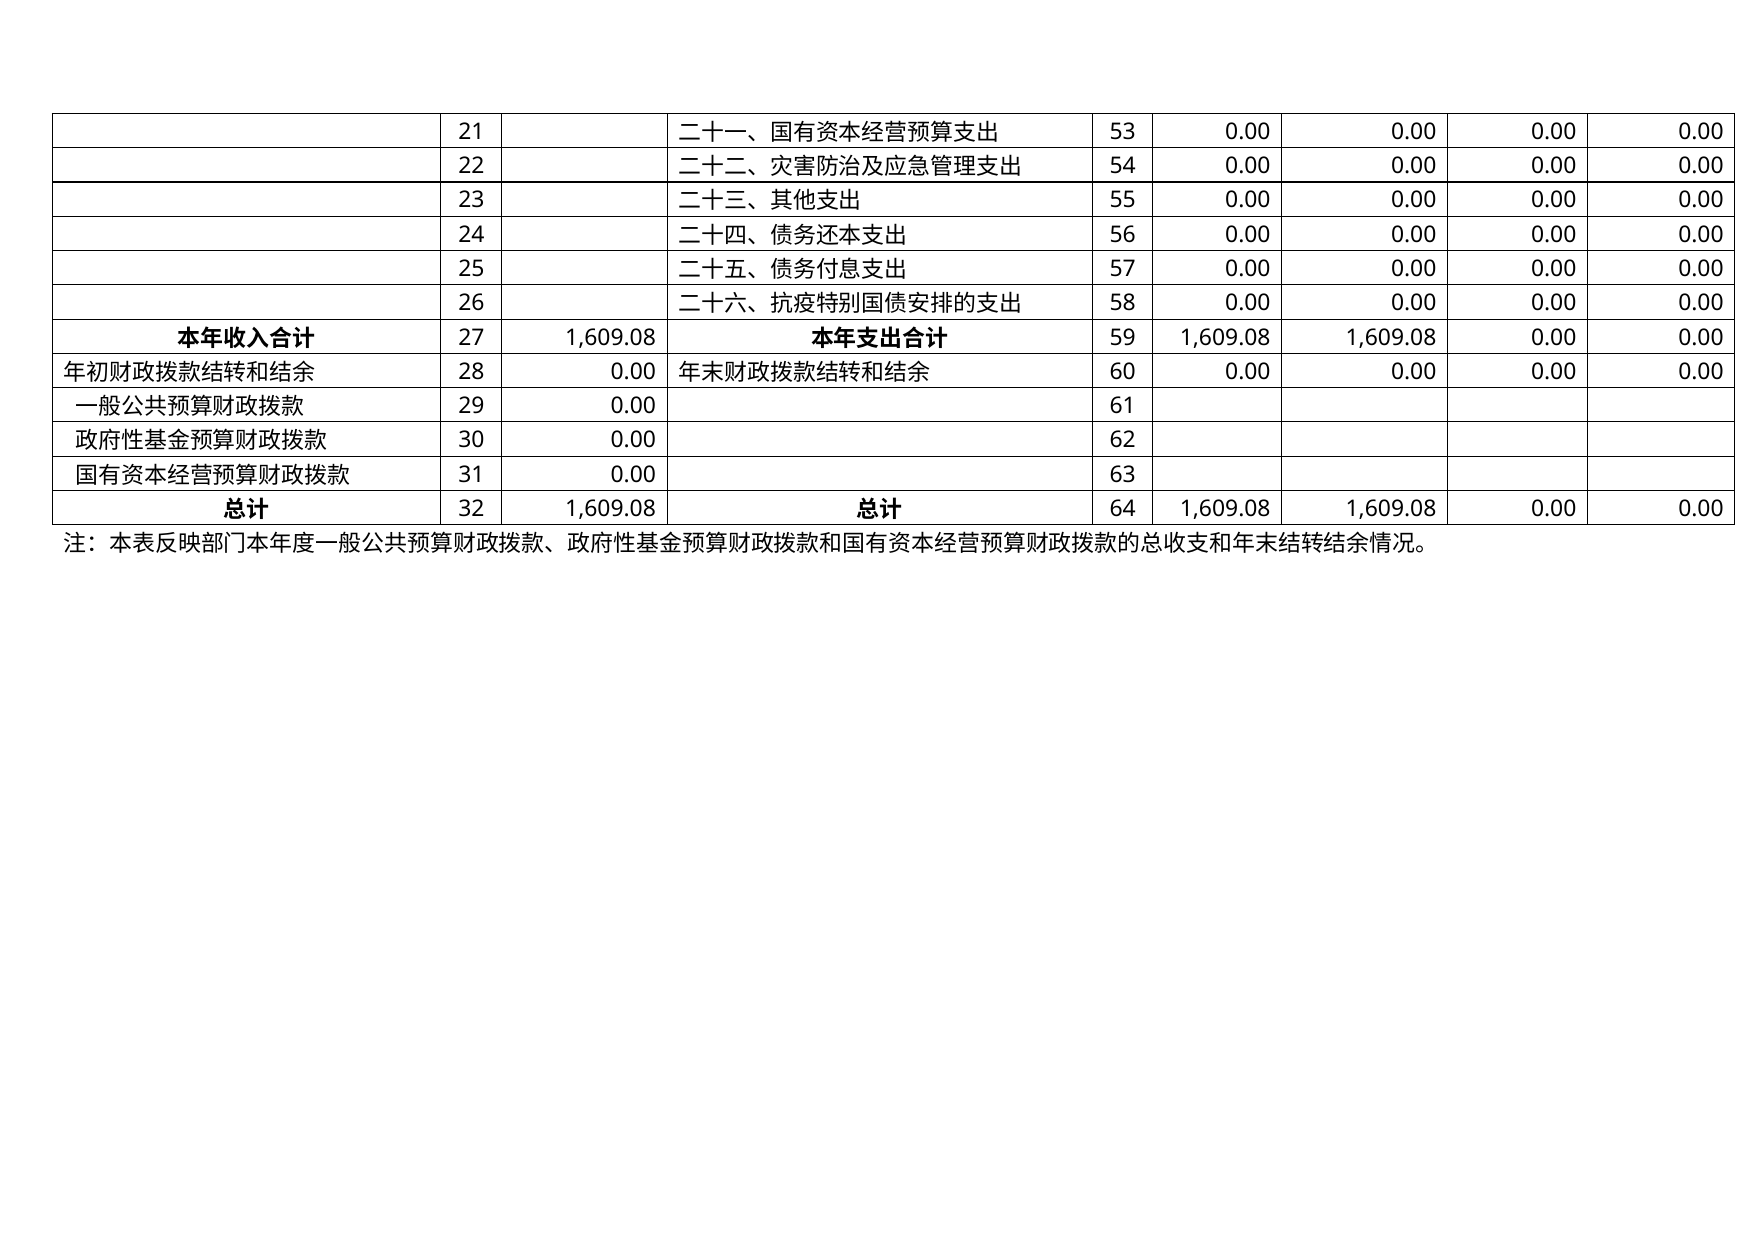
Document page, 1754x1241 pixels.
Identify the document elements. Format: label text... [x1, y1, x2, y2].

table_cell [1448, 388, 1587, 421]
table_cell [53, 251, 440, 284]
table_cell 26 [441, 285, 501, 318]
table_cell [502, 183, 667, 216]
table_cell 55 [1093, 183, 1152, 216]
table_cell 1,609.08 [1153, 320, 1281, 353]
table_cell 64 [1093, 491, 1152, 524]
table_cell 0.00 [1448, 285, 1587, 318]
table_cell 总计 [668, 491, 1092, 524]
table_cell 0.00 [1282, 285, 1447, 318]
table_cell 0.00 [1448, 114, 1587, 147]
table_cell 二十一、国有资本经营预算支出 [668, 114, 1092, 147]
table_cell [1153, 388, 1281, 421]
table_cell 29 [441, 388, 501, 421]
table_cell 23 [441, 183, 501, 216]
table_cell 25 [441, 251, 501, 284]
table_cell 0.00 [1448, 491, 1587, 524]
table_cell 21 [441, 114, 501, 147]
table_cell [1448, 422, 1587, 456]
table_cell 57 [1093, 251, 1152, 284]
table_cell 年初财政拨款结转和结余 [53, 354, 440, 387]
table_cell 0.00 [1153, 217, 1281, 250]
table_cell 0.00 [1153, 285, 1281, 318]
table_cell [1153, 422, 1281, 456]
table_cell 二十二、灾害防治及应急管理支出 [668, 148, 1092, 181]
table_cell 1,609.08 [1153, 491, 1281, 524]
table_cell 58 [1093, 285, 1152, 318]
table_cell 0.00 [1448, 183, 1587, 216]
table_cell [53, 217, 440, 250]
table_cell [53, 114, 440, 147]
table_cell 0.00 [1448, 148, 1587, 181]
table_cell [502, 285, 667, 318]
table_cell 27 [441, 320, 501, 353]
table_cell 1,609.08 [1282, 491, 1447, 524]
table_cell 28 [441, 354, 501, 387]
table_cell [668, 388, 1092, 421]
table_cell 53 [1093, 114, 1152, 147]
table_cell 0.00 [502, 354, 667, 387]
table_cell 63 [1093, 457, 1152, 490]
table_cell 0.00 [502, 422, 667, 456]
table_cell 61 [1093, 388, 1152, 421]
table_cell 0.00 [1588, 217, 1734, 250]
table_cell 0.00 [1588, 285, 1734, 318]
table_cell 32 [441, 491, 501, 524]
table_cell 0.00 [1588, 114, 1734, 147]
table_cell 22 [441, 148, 501, 181]
table_cell 政府性基金预算财政拨款 [53, 422, 440, 456]
table_cell 56 [1093, 217, 1152, 250]
table_cell 24 [441, 217, 501, 250]
table_cell [502, 251, 667, 284]
table_cell [502, 114, 667, 147]
table_cell [53, 183, 440, 216]
table_cell 二十三、其他支出 [668, 183, 1092, 216]
table_cell [1282, 457, 1447, 490]
table_cell [53, 148, 440, 181]
table_cell [502, 217, 667, 250]
table_cell 0.00 [1588, 320, 1734, 353]
table_cell 62 [1093, 422, 1152, 456]
table_cell 0.00 [502, 457, 667, 490]
table_cell [53, 285, 440, 318]
table_cell 1,609.08 [502, 320, 667, 353]
table_cell 0.00 [1282, 251, 1447, 284]
table_cell 0.00 [1153, 183, 1281, 216]
table_cell 总计 [53, 491, 440, 524]
table_cell [1282, 388, 1447, 421]
table_cell 国有资本经营预算财政拨款 [53, 457, 440, 490]
table_cell 0.00 [1282, 148, 1447, 181]
table_cell 0.00 [1448, 320, 1587, 353]
table_cell 0.00 [1588, 148, 1734, 181]
table_cell 0.00 [1448, 217, 1587, 250]
table_cell 本年支出合计 [668, 320, 1092, 353]
table_cell 本年收入合计 [53, 320, 440, 353]
table_cell 1,609.08 [1282, 320, 1447, 353]
table_cell 0.00 [1588, 251, 1734, 284]
table_cell [1588, 525, 1735, 558]
table_cell 注：本表反映部门本年度一般公共预算财政拨款、政府性基金预算财政拨款和国有资本经营预算财政拨款的总收支和年末结转结余情况。 [52, 525, 1587, 558]
table_cell [668, 457, 1092, 490]
table_cell 1,609.08 [502, 491, 667, 524]
table_cell 0.00 [1282, 114, 1447, 147]
table_cell 0.00 [1448, 354, 1587, 387]
table_cell 0.00 [1588, 491, 1734, 524]
table_cell 54 [1093, 148, 1152, 181]
table_cell [1588, 388, 1734, 421]
table_cell 0.00 [1588, 183, 1734, 216]
table_cell 0.00 [502, 388, 667, 421]
table_cell 0.00 [1448, 251, 1587, 284]
table_cell 0.00 [1153, 354, 1281, 387]
table_cell 二十六、抗疫特别国债安排的支出 [668, 285, 1092, 318]
table_cell 0.00 [1588, 354, 1734, 387]
table_cell [1588, 422, 1734, 456]
table_cell 59 [1093, 320, 1152, 353]
table_cell [1282, 422, 1447, 456]
table_cell 0.00 [1153, 251, 1281, 284]
table_cell 31 [441, 457, 501, 490]
table_cell 年末财政拨款结转和结余 [668, 354, 1092, 387]
table_cell 0.00 [1282, 217, 1447, 250]
table_cell 30 [441, 422, 501, 456]
table_cell 0.00 [1282, 183, 1447, 216]
table_cell 二十五、债务付息支出 [668, 251, 1092, 284]
table_cell [502, 148, 667, 181]
table_cell [668, 422, 1092, 456]
table_cell [1153, 457, 1281, 490]
table_cell 0.00 [1282, 354, 1447, 387]
table_cell 0.00 [1153, 114, 1281, 147]
table_cell [1588, 457, 1734, 490]
table_cell 60 [1093, 354, 1152, 387]
table_cell 一般公共预算财政拨款 [53, 388, 440, 421]
table_cell [1448, 457, 1587, 490]
table_cell 0.00 [1153, 148, 1281, 181]
table_cell 二十四、债务还本支出 [668, 217, 1092, 250]
